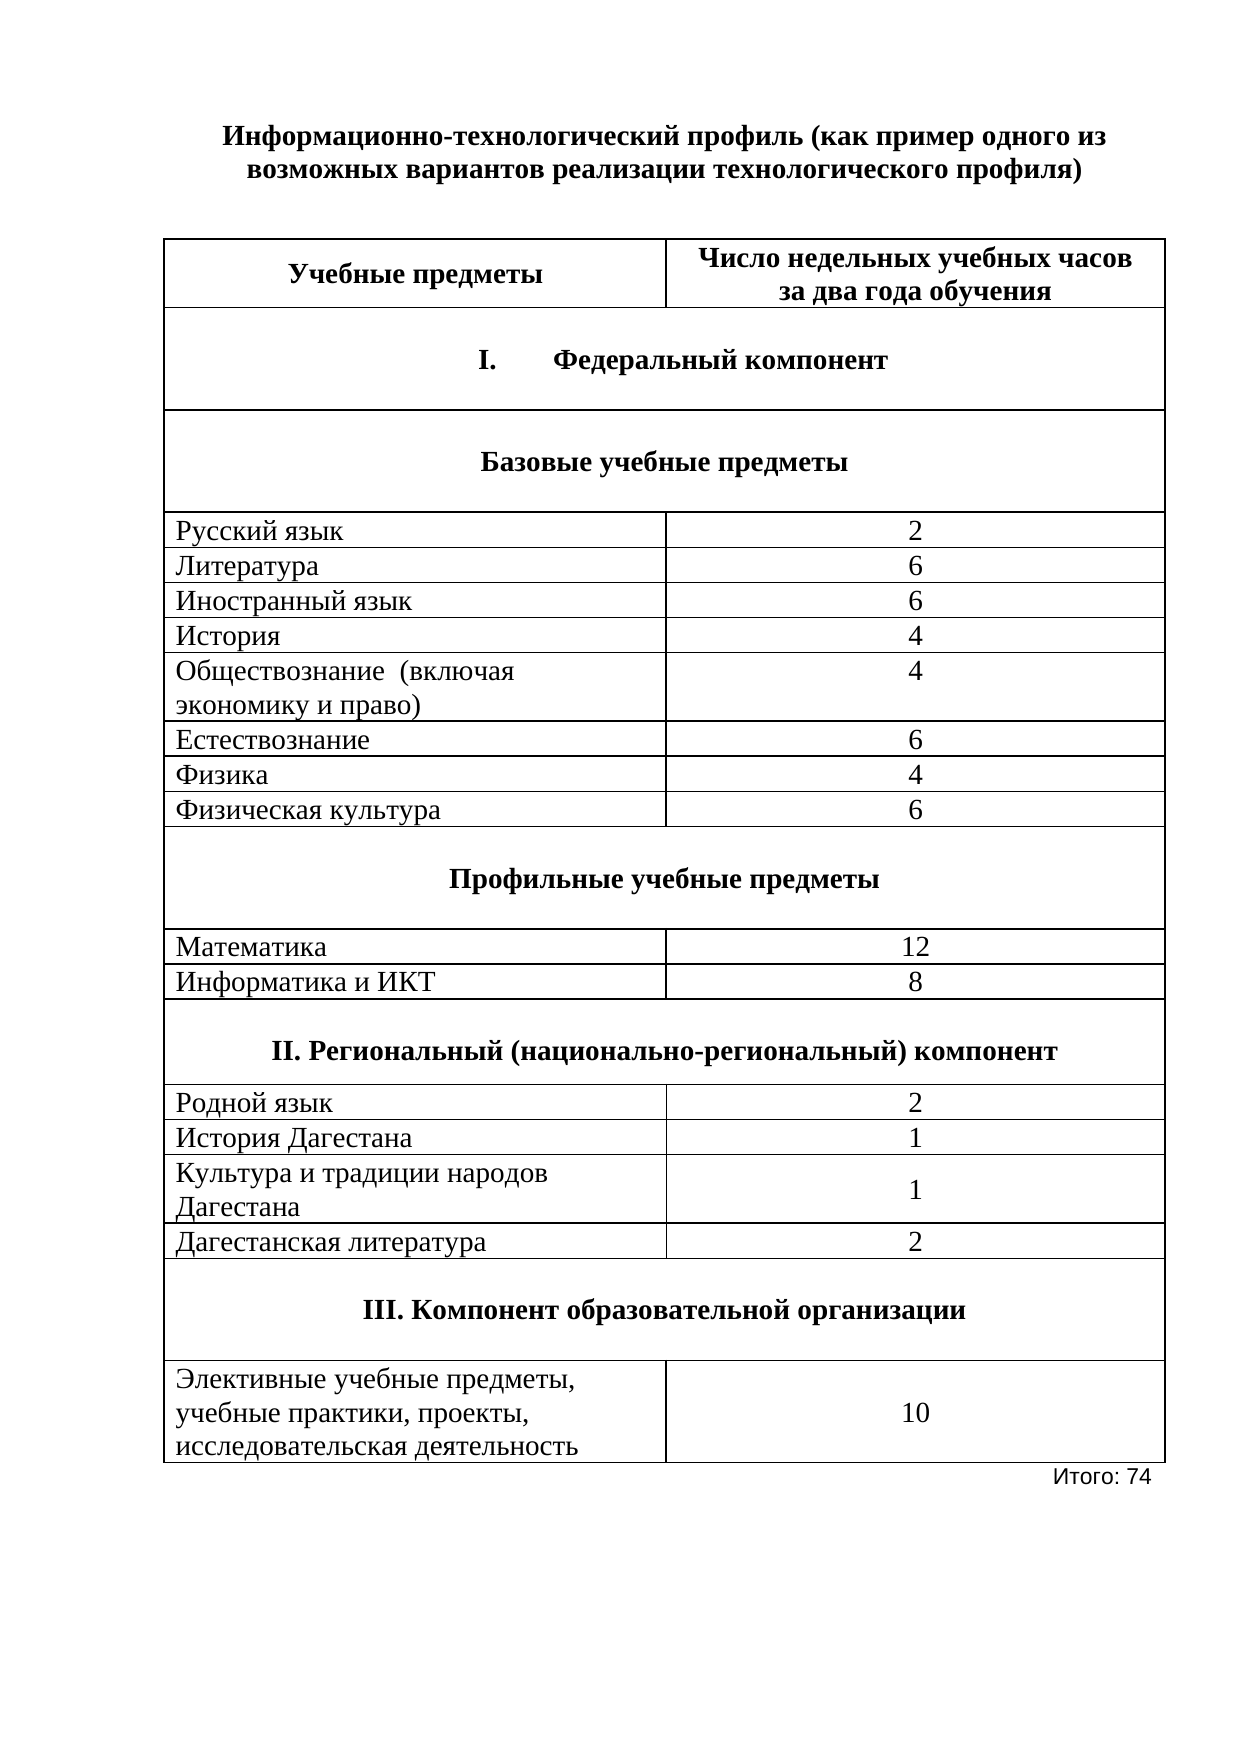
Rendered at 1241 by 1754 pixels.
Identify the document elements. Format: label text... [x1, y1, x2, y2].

table_cell II. Региональный (национально-региональный) компонент [165, 1000, 1164, 1083]
table_cell Обществознание (включая экономику и право) [165, 653, 665, 720]
table_cell 6 [667, 548, 1164, 581]
table_cell Русский язык [165, 513, 665, 546]
table_cell 2 [667, 1224, 1164, 1257]
table_cell История [165, 618, 665, 652]
table_cell 2 [667, 513, 1164, 546]
table_cell Элективные учебные предметы, учебные практики, проекты, исследовательская деятельность [165, 1361, 665, 1462]
table_cell 8 [667, 965, 1164, 998]
table_cell 6 [667, 583, 1164, 617]
table_cell 1 [667, 1120, 1164, 1154]
table_header Число недельных учебных часов за два года обучения [667, 240, 1164, 307]
table_cell Информатика и ИКТ [165, 965, 665, 998]
table_cell История Дагестана [165, 1120, 666, 1154]
table_cell Базовые учебные предметы [165, 411, 1164, 511]
table_cell 2 [667, 1085, 1164, 1118]
table_cell Естествознание [165, 722, 665, 755]
table_cell Иностранный язык [165, 583, 665, 617]
table_cell 1 [667, 1155, 1164, 1222]
table_cell Математика [165, 930, 665, 963]
table_cell 6 [667, 722, 1164, 755]
table_cell Физическая культура [165, 792, 665, 826]
table_cell Федеральный компонент [165, 308, 1164, 409]
text Итого: 74 [177, 1463, 1152, 1490]
subtitle Информационно-технологический профиль (как пример одного из возможных вариантов реализации технологического профиля) [177, 118, 1152, 185]
table_cell III. Компонент образовательной организации [165, 1259, 1164, 1359]
table_cell Родной язык [165, 1085, 666, 1118]
table_cell Профильные учебные предметы [165, 827, 1164, 928]
table_cell Дагестанская литература [165, 1224, 666, 1257]
table_cell 4 [667, 757, 1164, 791]
table_header Учебные предметы [165, 240, 665, 307]
table_cell 4 [667, 618, 1164, 652]
table_cell 10 [667, 1361, 1164, 1462]
table_cell 12 [667, 930, 1164, 963]
table_cell Литература [165, 548, 665, 581]
table_cell 4 [667, 653, 1164, 720]
table_cell Физика [165, 757, 665, 791]
table_cell Культура и традиции народов Дагестана [165, 1155, 666, 1222]
table_cell 6 [667, 792, 1164, 826]
